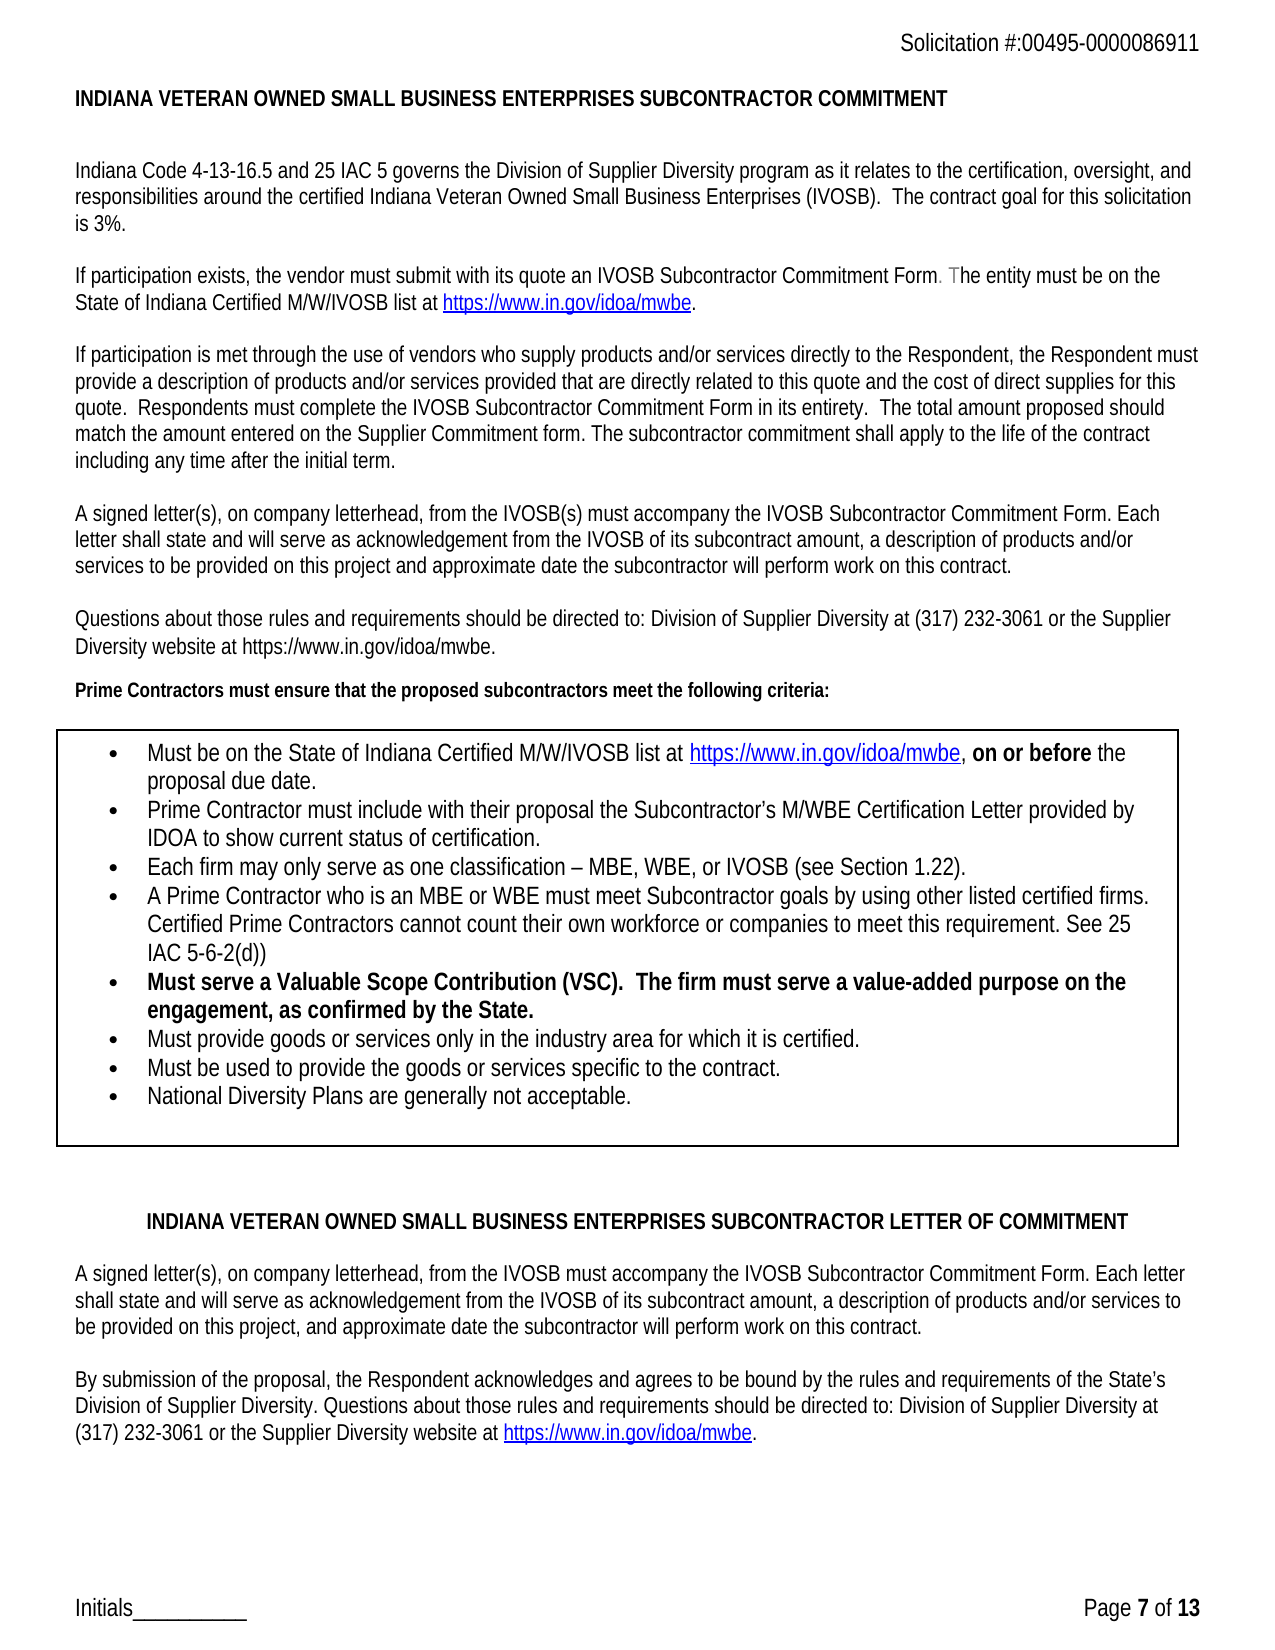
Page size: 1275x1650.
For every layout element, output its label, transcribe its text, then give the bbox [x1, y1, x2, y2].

text Questions about those rules and requirements should be directed to: Division of Supplier Diversity at (317) 232-3061 or the Supplier Diversity website at https://www.in.gov/idoa/mwbe. [75, 605, 1200, 660]
text A signed letter(s), on company letterhead, from the IVOSB must accompany the IVOSB Subcontractor Commitment Form. Each letter shall state and will serve as acknowledgement from the IVOSB of its subcontract amount, a description of products and/or services to be provided on this project, and approximate date the subcontractor will perform work on this contract. [75, 1260, 1200, 1339]
text By submission of the proposal, the Respondent acknowledges and agrees to be bound by the rules and requirements of the State’s Division of Supplier Diversity. Questions about those rules and requirements should be directed to: Division of Supplier Diversity at (317) 232-3061 or the Supplier Diversity website at https://www.in.gov/idoa/mwbe. [75, 1366, 1200, 1445]
list Prime Contractors must ensure that the proposed subcontractors meet the following criteria: [75, 678, 1200, 702]
text A signed letter(s), on company letterhead, from the IVOSB(s) must accompany the IVOSB Subcontractor Commitment Form. Each letter shall state and will serve as acknowledgement from the IVOSB of its subcontract amount, a description of products and/or services to be provided on this project and approximate date the subcontractor will perform work on this contract. [75, 499, 1200, 578]
text If participation is met through the use of vendors who supply products and/or services directly to the Respondent, the Respondent must provide a description of products and/or services provided that are directly related to this quote and the cost of direct supplies for this quote. Respondents must complete the IVOSB Subcontractor Commitment Form in its entirety. The total amount proposed should match the amount entered on the Supplier Commitment form. The subcontractor commitment shall apply to the life of the contract including any time after the initial term. [75, 341, 1200, 473]
text INDIANA VETERAN OWNED SMALL BUSINESS ENTERPRISES SUBCONTRACTOR COMMITMENT [75, 85, 1200, 112]
text INDIANA VETERAN OWNED SMALL Business Enterprises Subcontractor Letter of Commitment [75, 1208, 1200, 1234]
text If participation exists, the vendor must submit with its quote an IVOSB Subcontractor Commitment Form. The entity must be on the State of Indiana Certified M/W/IVOSB list at https://www.in.gov/idoa/mwbe. [75, 262, 1200, 315]
text Indiana Code 4-13-16.5 and 25 IAC 5 governs the Division of Supplier Diversity program as it relates to the certification, oversight, and responsibilities around the certified Indiana Veteran Owned Small Business Enterprises (IVOSB). The contract goal for this solicitation is 3%. [75, 157, 1200, 236]
